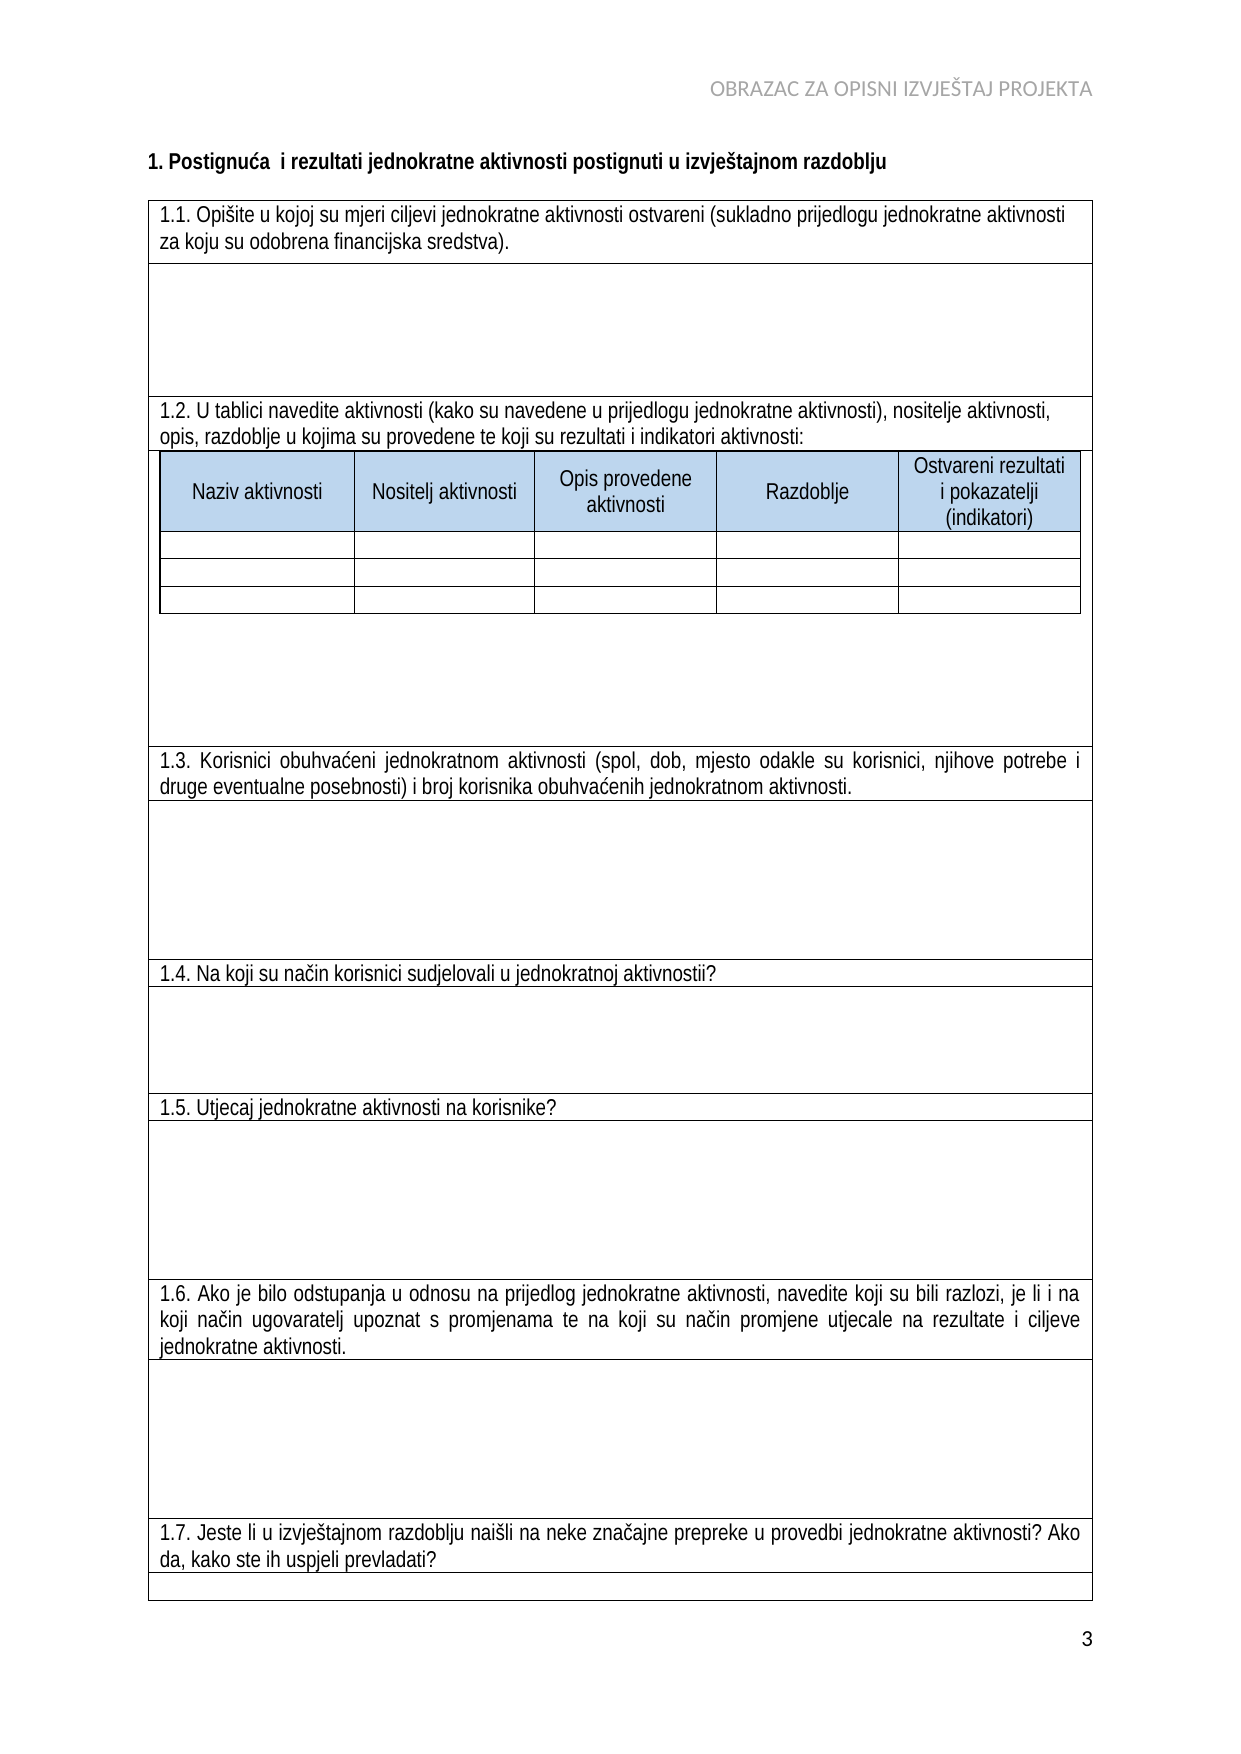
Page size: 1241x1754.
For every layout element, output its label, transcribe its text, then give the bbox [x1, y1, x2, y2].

table_cell [149, 451, 1092, 746]
table_cell 1.5. Utjecaj jednokratne aktivnosti na korisnike? [149, 1094, 1092, 1120]
table_cell 1.3. Korisnici obuhvaćeni jednokratnom aktivnosti (spol, dob, mjesto odakle su korisnici, njihove potrebe i druge eventualne posebnosti) i broj korisnika obuhvaćenih jednokratnom aktivnosti. [149, 747, 1092, 799]
table_cell [149, 1360, 1092, 1518]
table_cell 1.2. U tablici navedite aktivnosti (kako su navedene u prijedlogu jednokratne aktivnosti), nositelje aktivnosti, opis, razdoblje u kojima su provedene te koji su rezultati i indikatori aktivnosti: [149, 397, 1092, 449]
table_cell 1.6. Ako je bilo odstupanja u odnosu na prijedlog jednokratne aktivnosti, navedite koji su bili razlozi, je li i na koji način ugovaratelj upoznat s promjenama te na koji su način promjene utjecale na rezultate i ciljeve jednokratne aktivnosti. [149, 1280, 1092, 1359]
table_cell [149, 264, 1092, 396]
table_cell [149, 1121, 1092, 1279]
table_cell [149, 987, 1092, 1092]
table_cell [149, 1573, 1092, 1599]
table_cell [149, 801, 1092, 959]
table_cell 1.7. Jeste li u izvještajnom razdoblju naišli na neke značajne prepreke u provedbi jednokratne aktivnosti? Ako da, kako ste ih uspjeli prevladati? [149, 1519, 1092, 1572]
text 1. Postignuća i rezultati jednokratne aktivnosti postignuti u izvještajnom razdoblju [148, 148, 1092, 174]
table_cell 1.4. Na koji su način korisnici sudjelovali u jednokratnoj aktivnostii? [149, 960, 1092, 986]
table_header 1.1. Opišite u kojoj su mjeri ciljevi jednokratne aktivnosti ostvareni (sukladno prijedlogu jednokratne aktivnosti za koju su odobrena financijska sredstva). [149, 201, 1092, 263]
